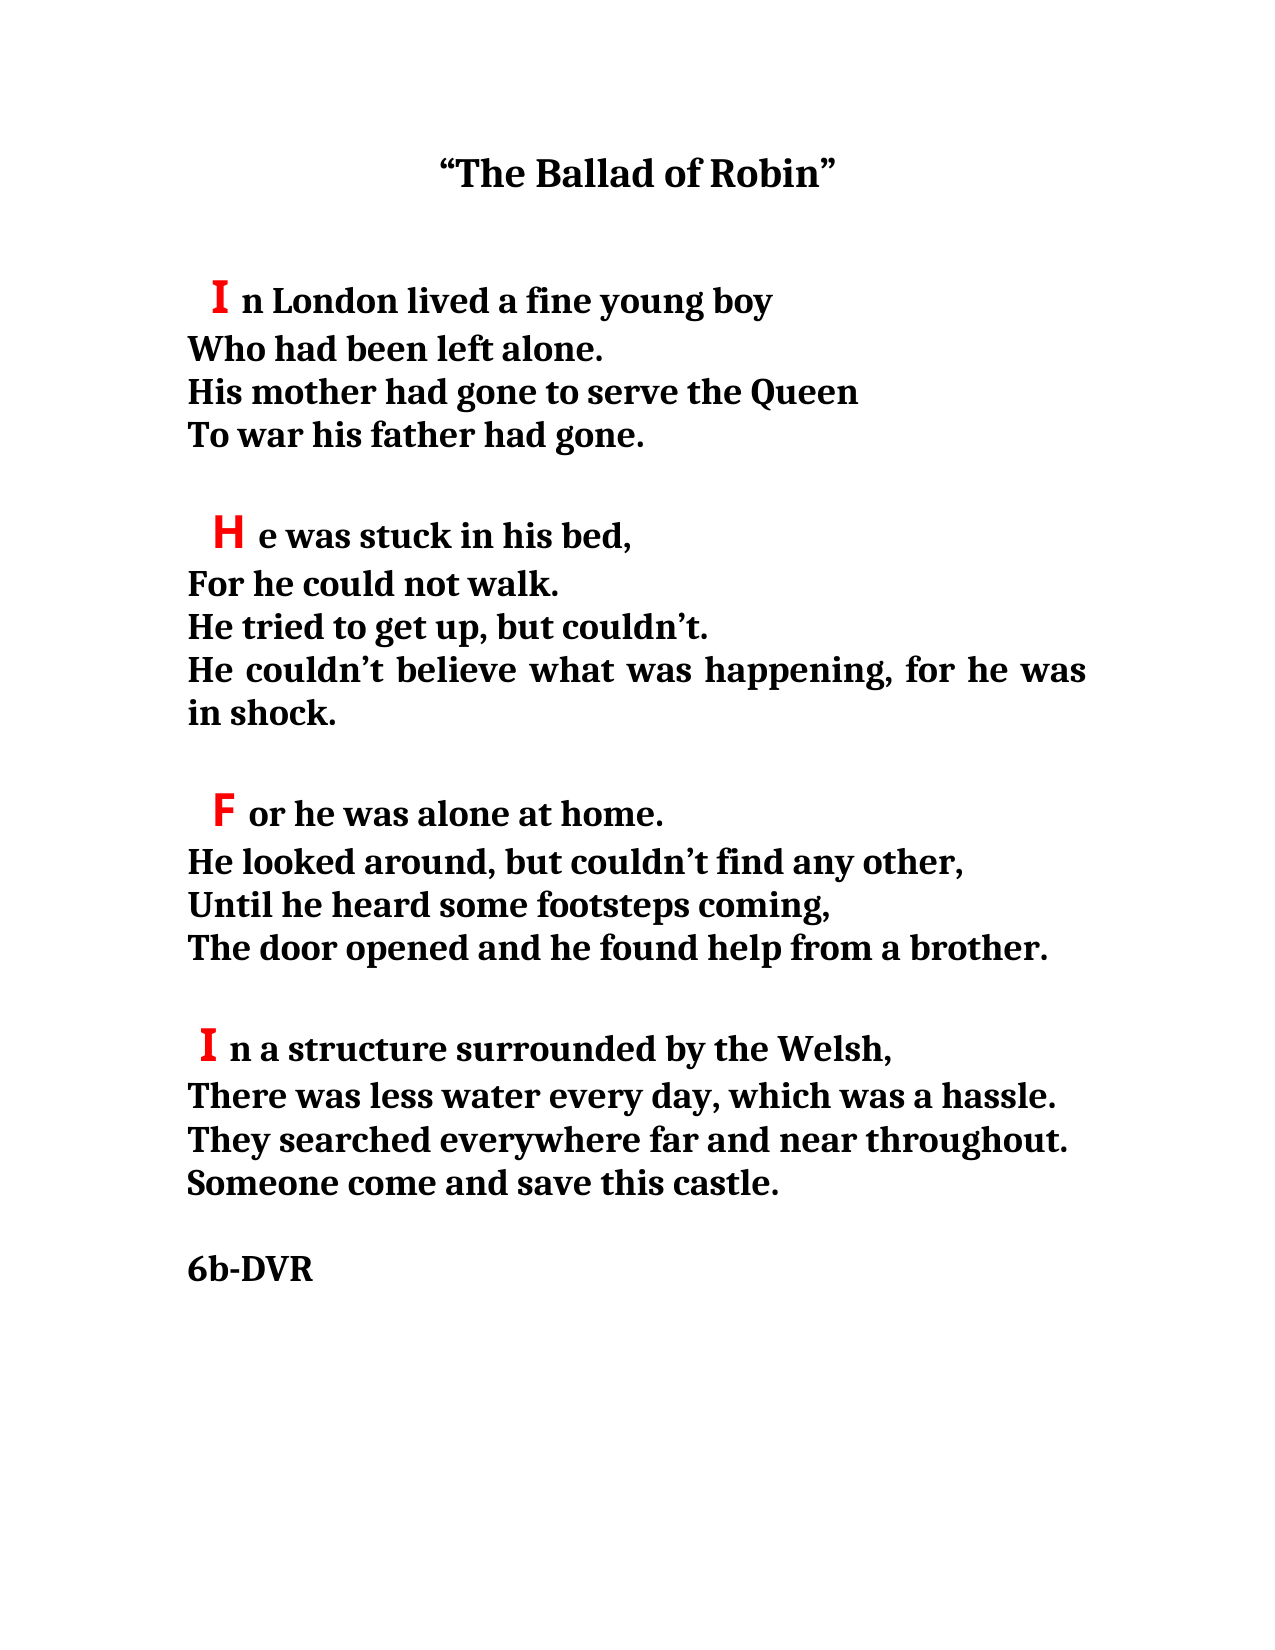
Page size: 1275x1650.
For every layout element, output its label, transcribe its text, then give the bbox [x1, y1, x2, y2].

text Who had been left alone. [187, 327, 1087, 371]
text H e was stuck in his bed, [187, 500, 1087, 562]
text He tried to get up, but couldn’t. [187, 605, 1087, 648]
text He looked around, but couldn’t find any other, [187, 840, 1087, 883]
text I n a structure surrounded by the Welsh, [187, 1013, 1087, 1075]
text For he could not walk. [187, 562, 1087, 605]
text The door opened and he found help from a brother. [187, 927, 1087, 970]
text I n London lived a fine young boy [187, 265, 1087, 327]
text Someone come and save this castle. [187, 1161, 1087, 1204]
text Until he heard some footsteps coming, [187, 883, 1087, 927]
text 6b-DVR [187, 1248, 1087, 1291]
text They searched everywhere far and near throughout. [187, 1118, 1087, 1161]
text He couldn’t believe what was happening, for he was in shock. [187, 648, 1087, 735]
text F or he was alone at home. [187, 778, 1087, 840]
text To war his father had gone. [187, 414, 1087, 457]
text There was less water every day, which was a hassle. [187, 1075, 1087, 1118]
text “The Ballad of Robin” [187, 150, 1087, 198]
text His mother had gone to serve the Queen [187, 371, 1087, 414]
